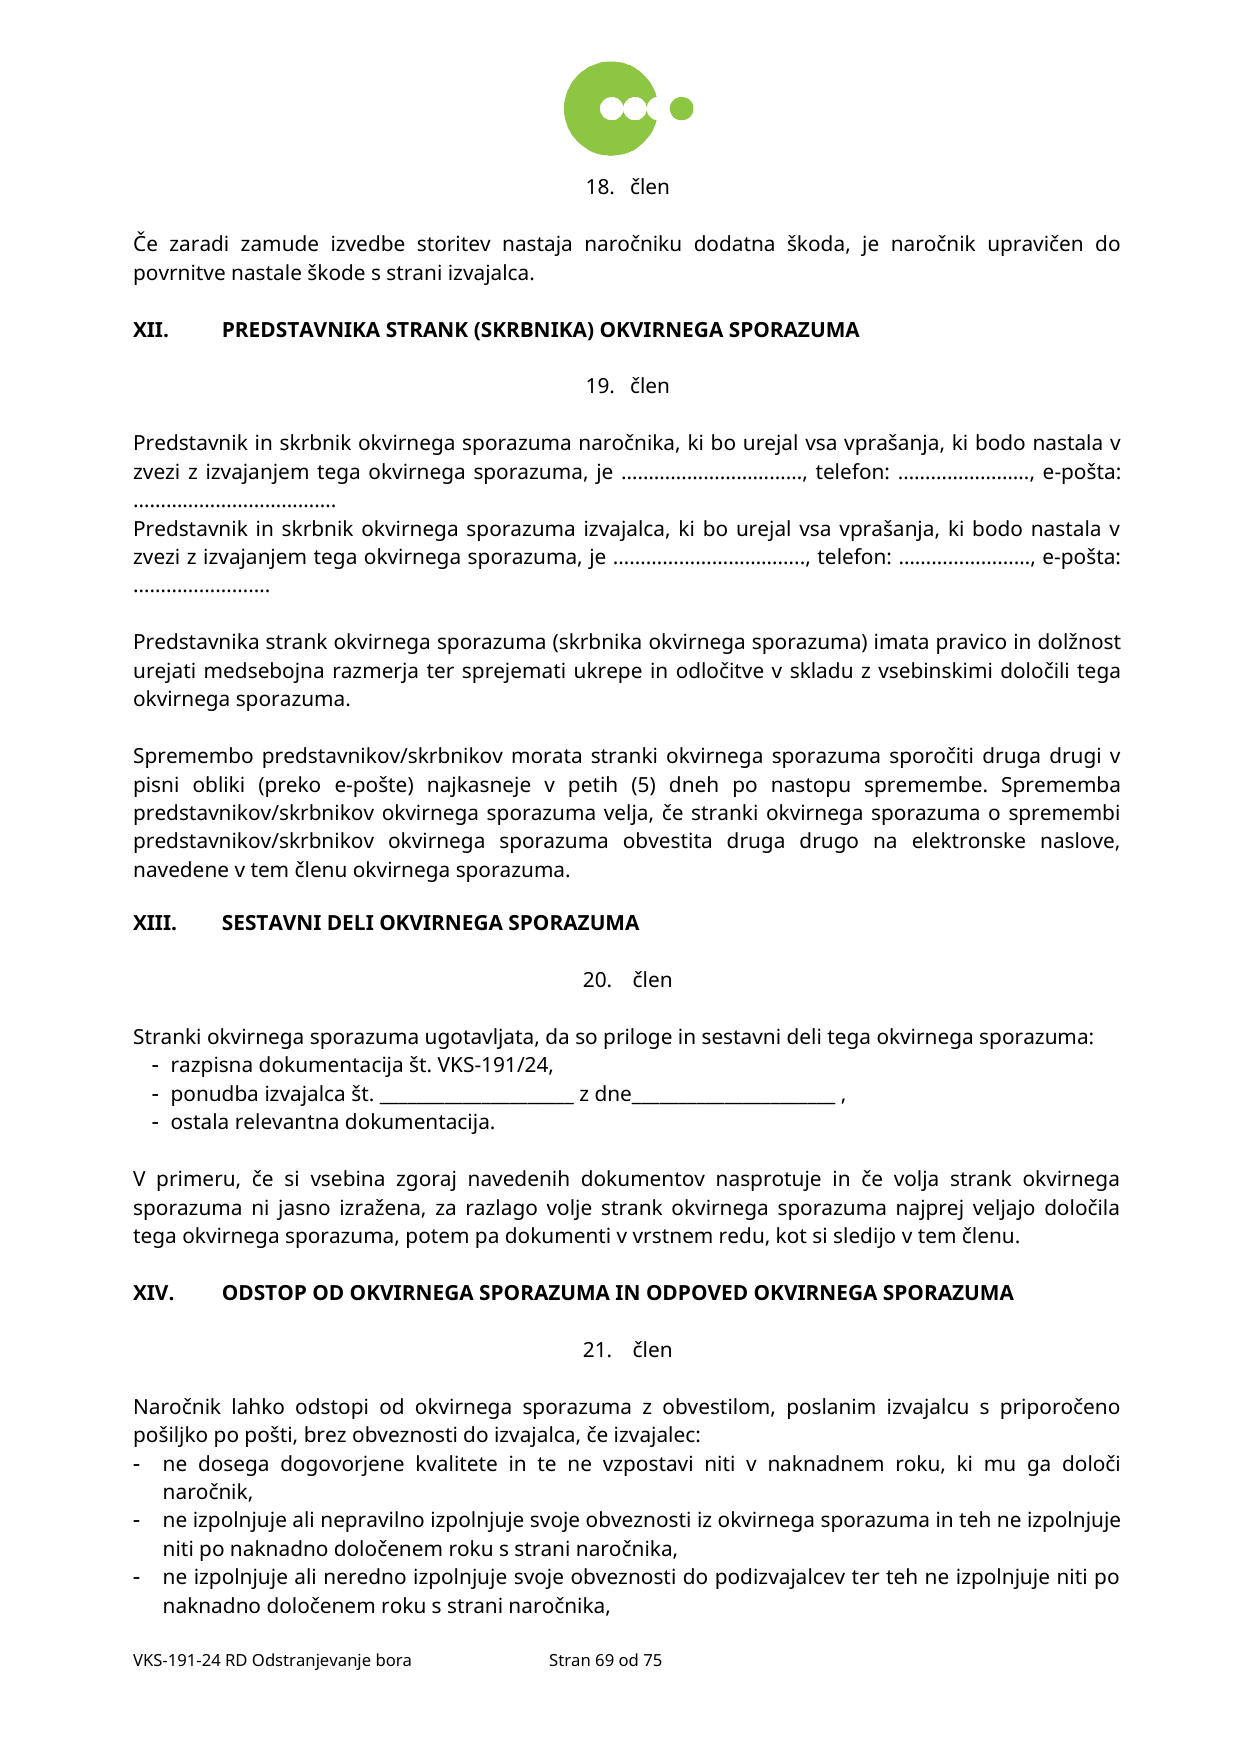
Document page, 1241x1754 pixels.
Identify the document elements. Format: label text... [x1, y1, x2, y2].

list ne dosega dogovorjene kvalitete in te ne vzpostavi niti v naknadnem roku, ki mu ga določi naročnik, [133, 1449, 1122, 1506]
list ostala relevantna dokumentacija. [152, 1107, 1122, 1136]
text V primeru, če si vsebina zgoraj navedenih dokumentov nasprotuje in če volja strank okvirnega sporazuma ni jasno izražena, za razlago volje strank okvirnega sporazuma najprej veljajo določila tega okvirnega sporazuma, potem pa dokumenti v vrstnem redu, kot si sledijo v tem členu. [133, 1164, 1122, 1250]
list člen [133, 172, 1122, 201]
list ponudba izvajalca št. _____________________ z dne______________________ , [152, 1079, 1122, 1107]
text Stranki okvirnega sporazuma ugotavljata, da so priloge in sestavni deli tega okvirnega sporazuma: [133, 1022, 1122, 1051]
text Če zaradi zamude izvedbe storitev nastaja naročniku dodatna škoda, je naročnik upravičen do povrnitve nastale škode s strani izvajalca. [133, 229, 1122, 286]
list ODSTOP OD OKVIRNEGA SPORAZUMA IN ODPOVED OKVIRNEGA SPORAZUMA [133, 1278, 1122, 1307]
text Spremembo predstavnikov/skrbnikov morata stranki okvirnega sporazuma sporočiti druga drugi v pisni obliki (preko e-pošte) najkasneje v petih (5) dneh po nastopu spremembe. Sprememba predstavnikov/skrbnikov okvirnega sporazuma velja, če stranki okvirnega sporazuma o spremembi predstavnikov/skrbnikov okvirnega sporazuma obvestita druga drugo na elektronske naslove, navedene v tem členu okvirnega sporazuma. [133, 741, 1122, 883]
text Predstavnika strank okvirnega sporazuma (skrbnika okvirnega sporazuma) imata pravico in dolžnost urejati medsebojna razmerja ter sprejemati ukrepe in odločitve v skladu z vsebinskimi določili tega okvirnega sporazuma. [133, 627, 1122, 713]
list člen [133, 965, 1122, 994]
list člen [133, 372, 1122, 400]
list člen [133, 1335, 1122, 1363]
text Predstavnik in skrbnik okvirnega sporazuma naročnika, ki bo urejal vsa vprašanja, ki bodo nastala v zvezi z izvajanjem tega okvirnega sporazuma, je ……………………………, telefon: ……………………, e-pošta: ………………………………. [133, 428, 1122, 514]
list ne izpolnjuje ali neredno izpolnjuje svoje obveznosti do podizvajalcev ter teh ne izpolnjuje niti po naknadno določenem roku s strani naročnika, [133, 1562, 1122, 1619]
list ne izpolnjuje ali nepravilno izpolnjuje svoje obveznosti iz okvirnega sporazuma in teh ne izpolnjuje niti po naknadno določenem roku s strani naročnika, [133, 1506, 1122, 1562]
text Naročnik lahko odstopi od okvirnega sporazuma z obvestilom, poslanim izvajalcu s priporočeno pošiljko po pošti, brez obveznosti do izvajalca, če izvajalec: [133, 1392, 1122, 1449]
text Predstavnik in skrbnik okvirnega sporazuma izvajalca, ki bo urejal vsa vprašanja, ki bodo nastala v zvezi z izvajanjem tega okvirnega sporazuma, je …………………………….., telefon: ……………………, e-pošta: ……………………. [133, 514, 1122, 599]
list SESTAVNI DELI OKVIRNEGA SPORAZUMA [133, 908, 1122, 937]
list razpisna dokumentacija št. VKS-191/24, [152, 1051, 1122, 1079]
list PREDSTAVNIKA STRANK (SKRBNIKA) OKVIRNEGA SPORAZUMA [133, 315, 1122, 343]
